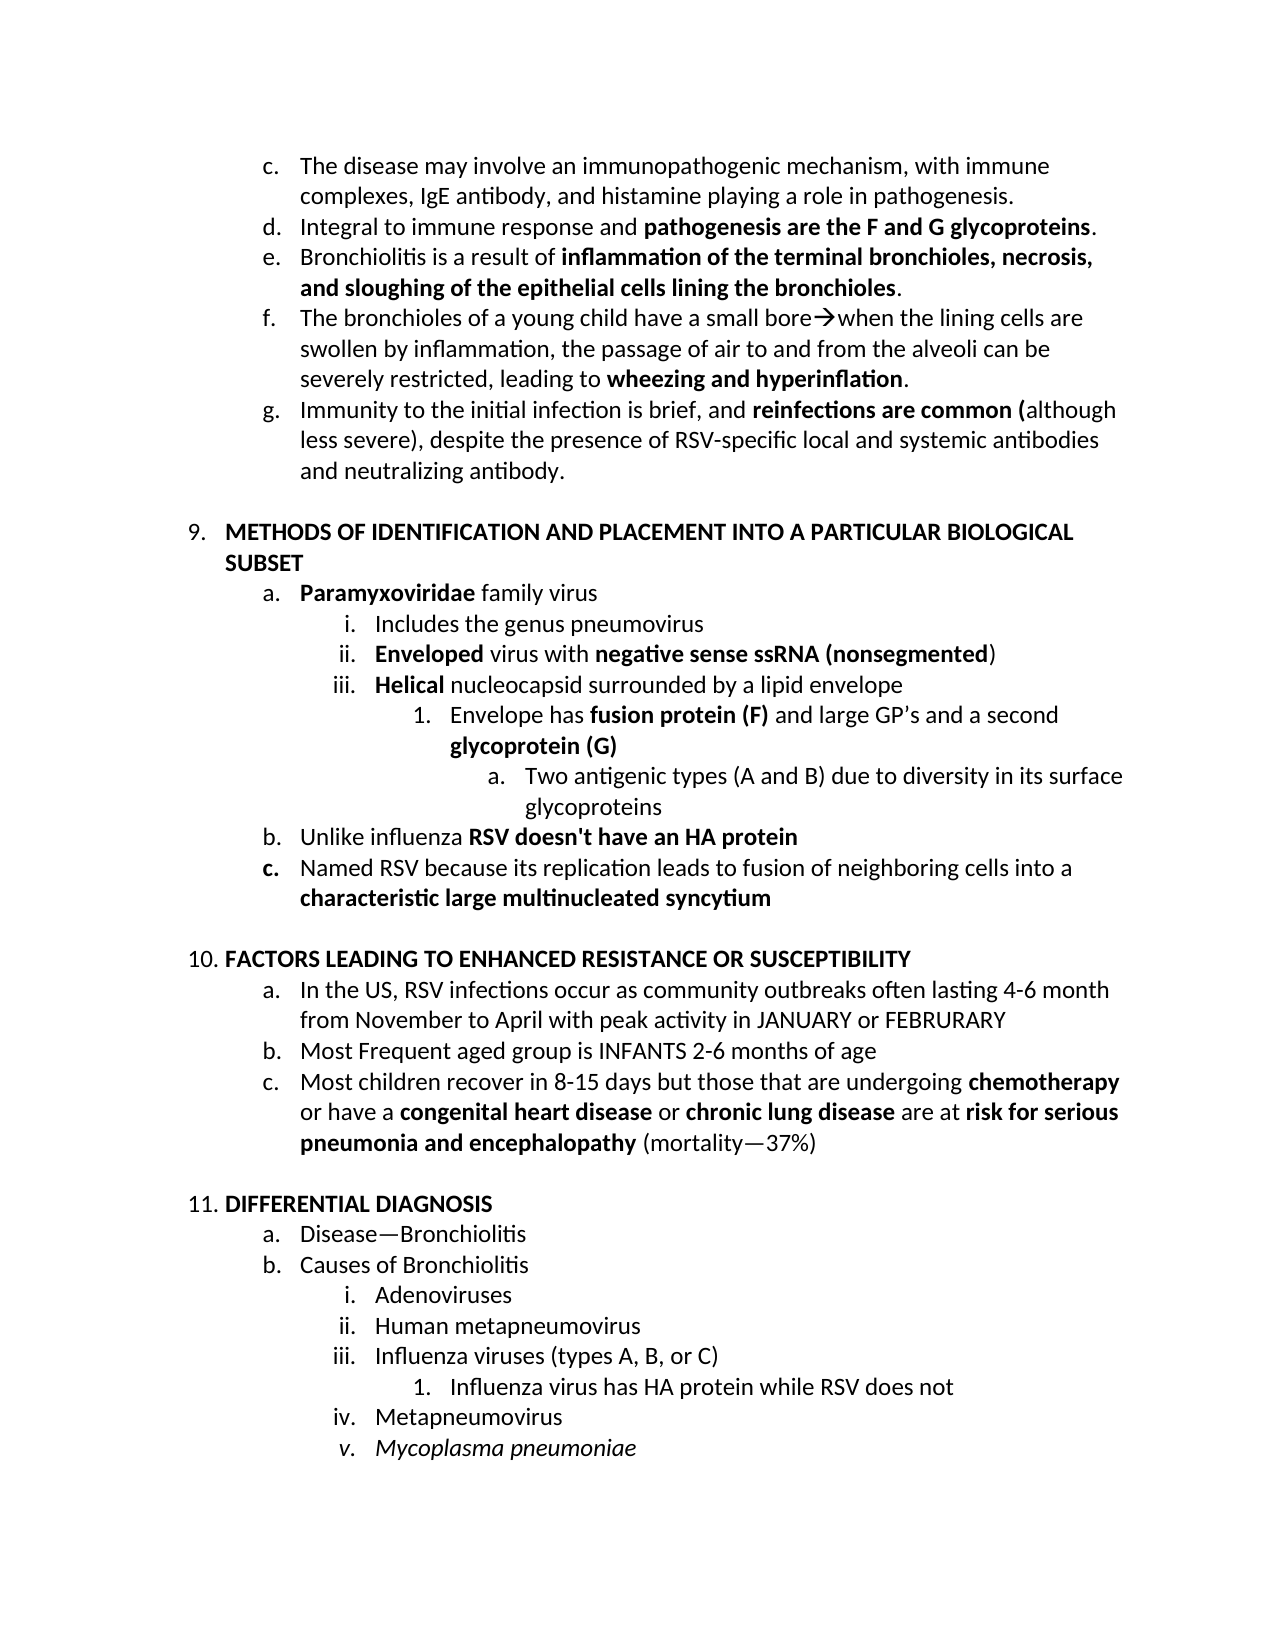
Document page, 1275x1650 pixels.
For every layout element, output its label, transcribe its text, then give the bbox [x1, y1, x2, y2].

list Two antigenic types (A and B) due to diversity in its surface glycoproteins [487, 760, 1125, 821]
list Enveloped virus with negative sense ssRNA (nonsegmented) [356, 638, 1125, 669]
list Envelope has fusion protein (F) and large GP’s and a second glycoprotein (G) [412, 699, 1125, 760]
list Causes of Bronchiolitis [262, 1249, 1125, 1279]
list Immunity to the initial infection is brief, and reinfections are common (although less severe), despite the presence of RSV-specific local and systemic antibodies and neutralizing antibody. [262, 394, 1125, 486]
list Adenoviruses [356, 1279, 1125, 1310]
list Disease—Bronchiolitis [262, 1218, 1125, 1249]
list Named RSV because its replication leads to fusion of neighboring cells into a characteristic large multinucleated syncytium [262, 852, 1125, 913]
list Most children recover in 8-15 days but those that are undergoing chemotherapy or have a congenital heart disease or chronic lung disease are at risk for serious pneumonia and encephalopathy (mortality—37%) [262, 1066, 1125, 1157]
list Mycoplasma pneumoniae [356, 1432, 1125, 1462]
list DIFFERENTIAL DIAGNOSIS [187, 1188, 1125, 1218]
list Integral to immune response and pathogenesis are the F and G glycoproteins. [262, 211, 1125, 242]
list Influenza viruses (types A, B, or C) [356, 1340, 1125, 1371]
list Bronchiolitis is a result of inflammation of the terminal bronchioles, necrosis, and sloughing of the epithelial cells lining the bronchioles. [262, 242, 1125, 303]
list Influenza virus has HA protein while RSV does not [412, 1371, 1125, 1401]
list The bronchioles of a young child have a small borewhen the lining cells are swollen by inflammation, the passage of air to and from the alveoli can be severely restricted, leading to wheezing and hyperinflation. [262, 303, 1125, 394]
list FACTORS LEADING TO ENHANCED RESISTANCE OR SUSCEPTIBILITY [187, 943, 1125, 974]
list Unlike influenza RSV doesn't have an HA protein [262, 821, 1125, 852]
list The disease may involve an immunopathogenic mechanism, with immune complexes, IgE antibody, and histamine playing a role in pathogenesis. [262, 150, 1125, 211]
list In the US, RSV infections occur as community outbreaks often lasting 4-6 month from November to April with peak activity in JANUARY or FEBRURARY [262, 974, 1125, 1035]
list Helical nucleocapsid surrounded by a lipid envelope [356, 669, 1125, 699]
list Metapneumovirus [356, 1401, 1125, 1432]
list Human metapneumovirus [356, 1310, 1125, 1340]
list Includes the genus pneumovirus [356, 608, 1125, 638]
list Most Frequent aged group is INFANTS 2-6 months of age [262, 1035, 1125, 1066]
list Paramyxoviridae family virus [262, 577, 1125, 608]
list METHODS OF IDENTIFICATION AND PLACEMENT INTO A PARTICULAR BIOLOGICAL SUBSET [187, 516, 1125, 577]
